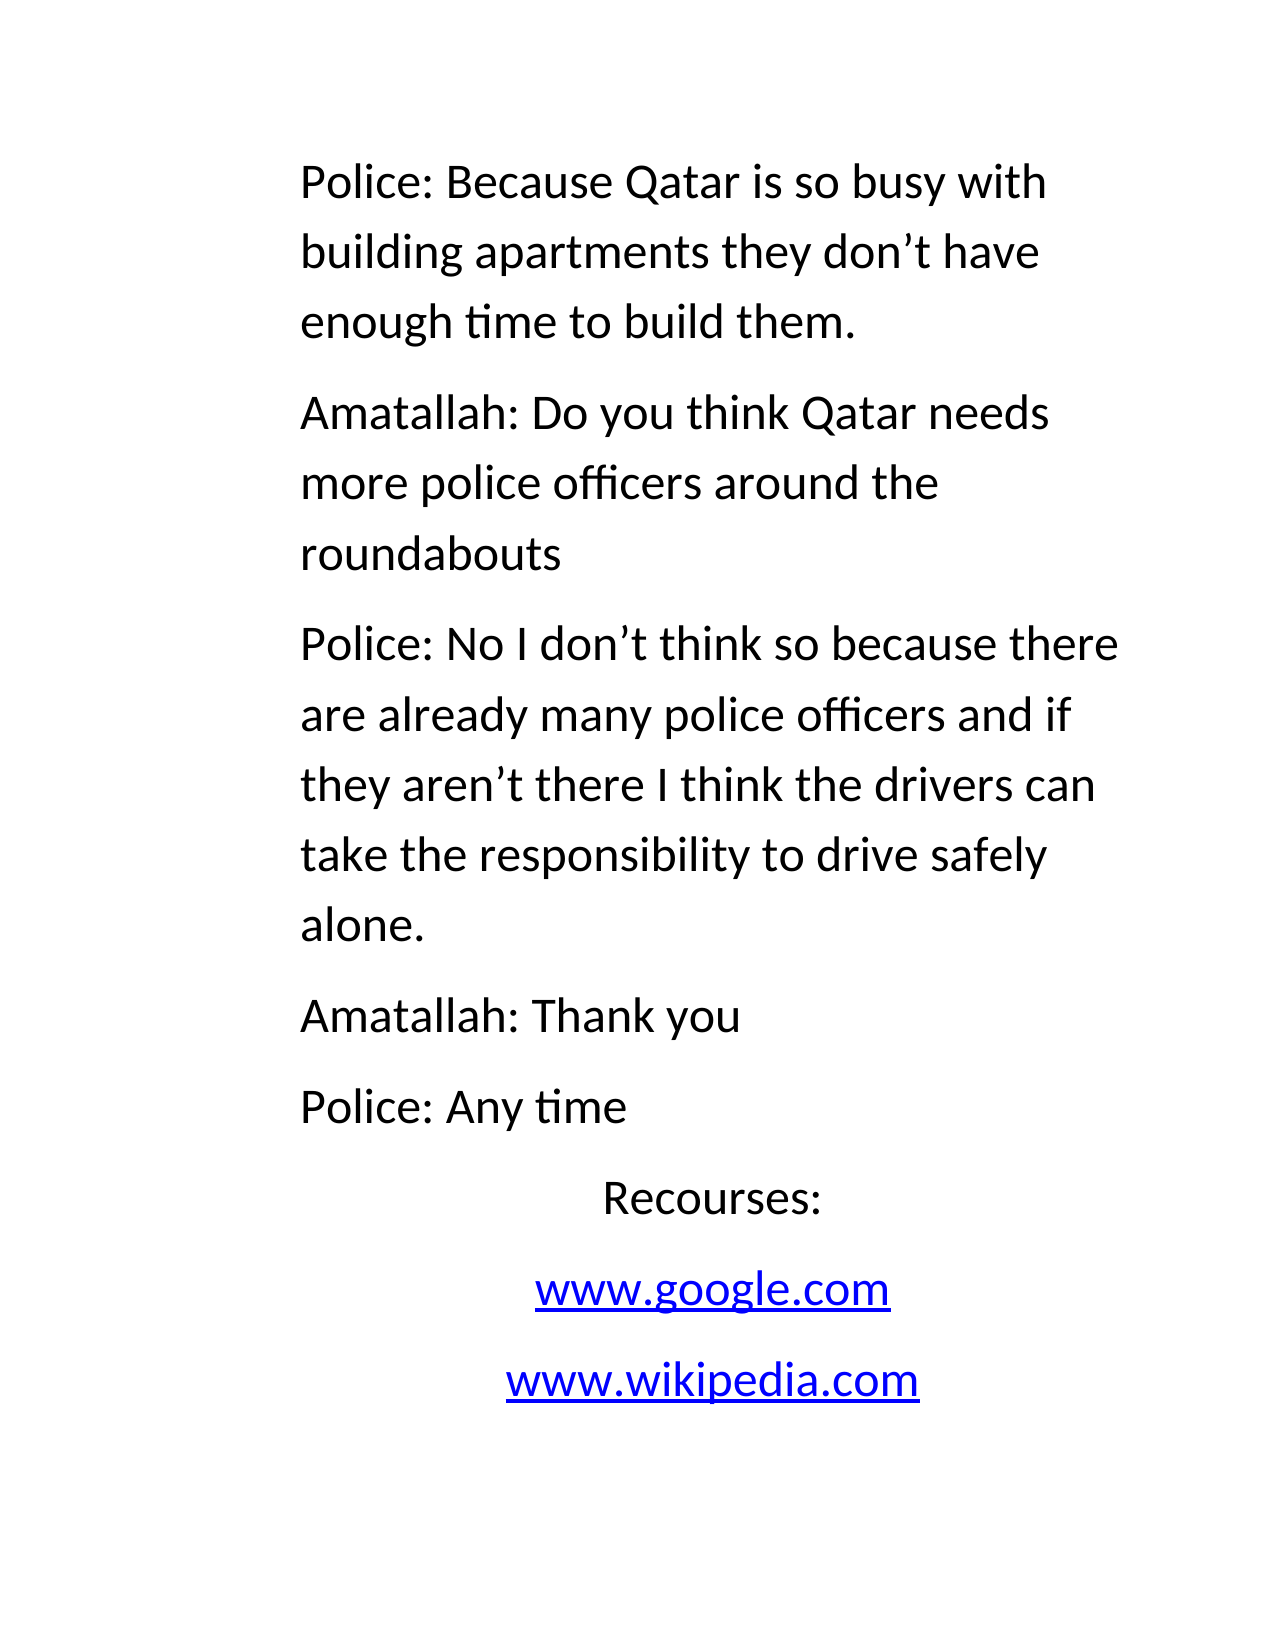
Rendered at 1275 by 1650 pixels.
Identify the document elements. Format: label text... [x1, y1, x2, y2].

text Amatallah: Thank you [300, 984, 1125, 1045]
text www.wikipedia.com [300, 1347, 1125, 1408]
text Police: Because Qatar is so busy with building apartments they don’t have enough time to build them. [300, 150, 1125, 351]
text Recourses: [300, 1166, 1125, 1227]
text Amatallah: Do you think Qatar needs more police officers around the roundabouts [300, 381, 1125, 582]
text Police: No I don’t think so because there are already many police officers and if they aren’t there I think the drivers can take the responsibility to drive safely alone. [300, 612, 1125, 954]
text www.google.com [300, 1256, 1125, 1317]
text Police: Any time [300, 1074, 1125, 1136]
